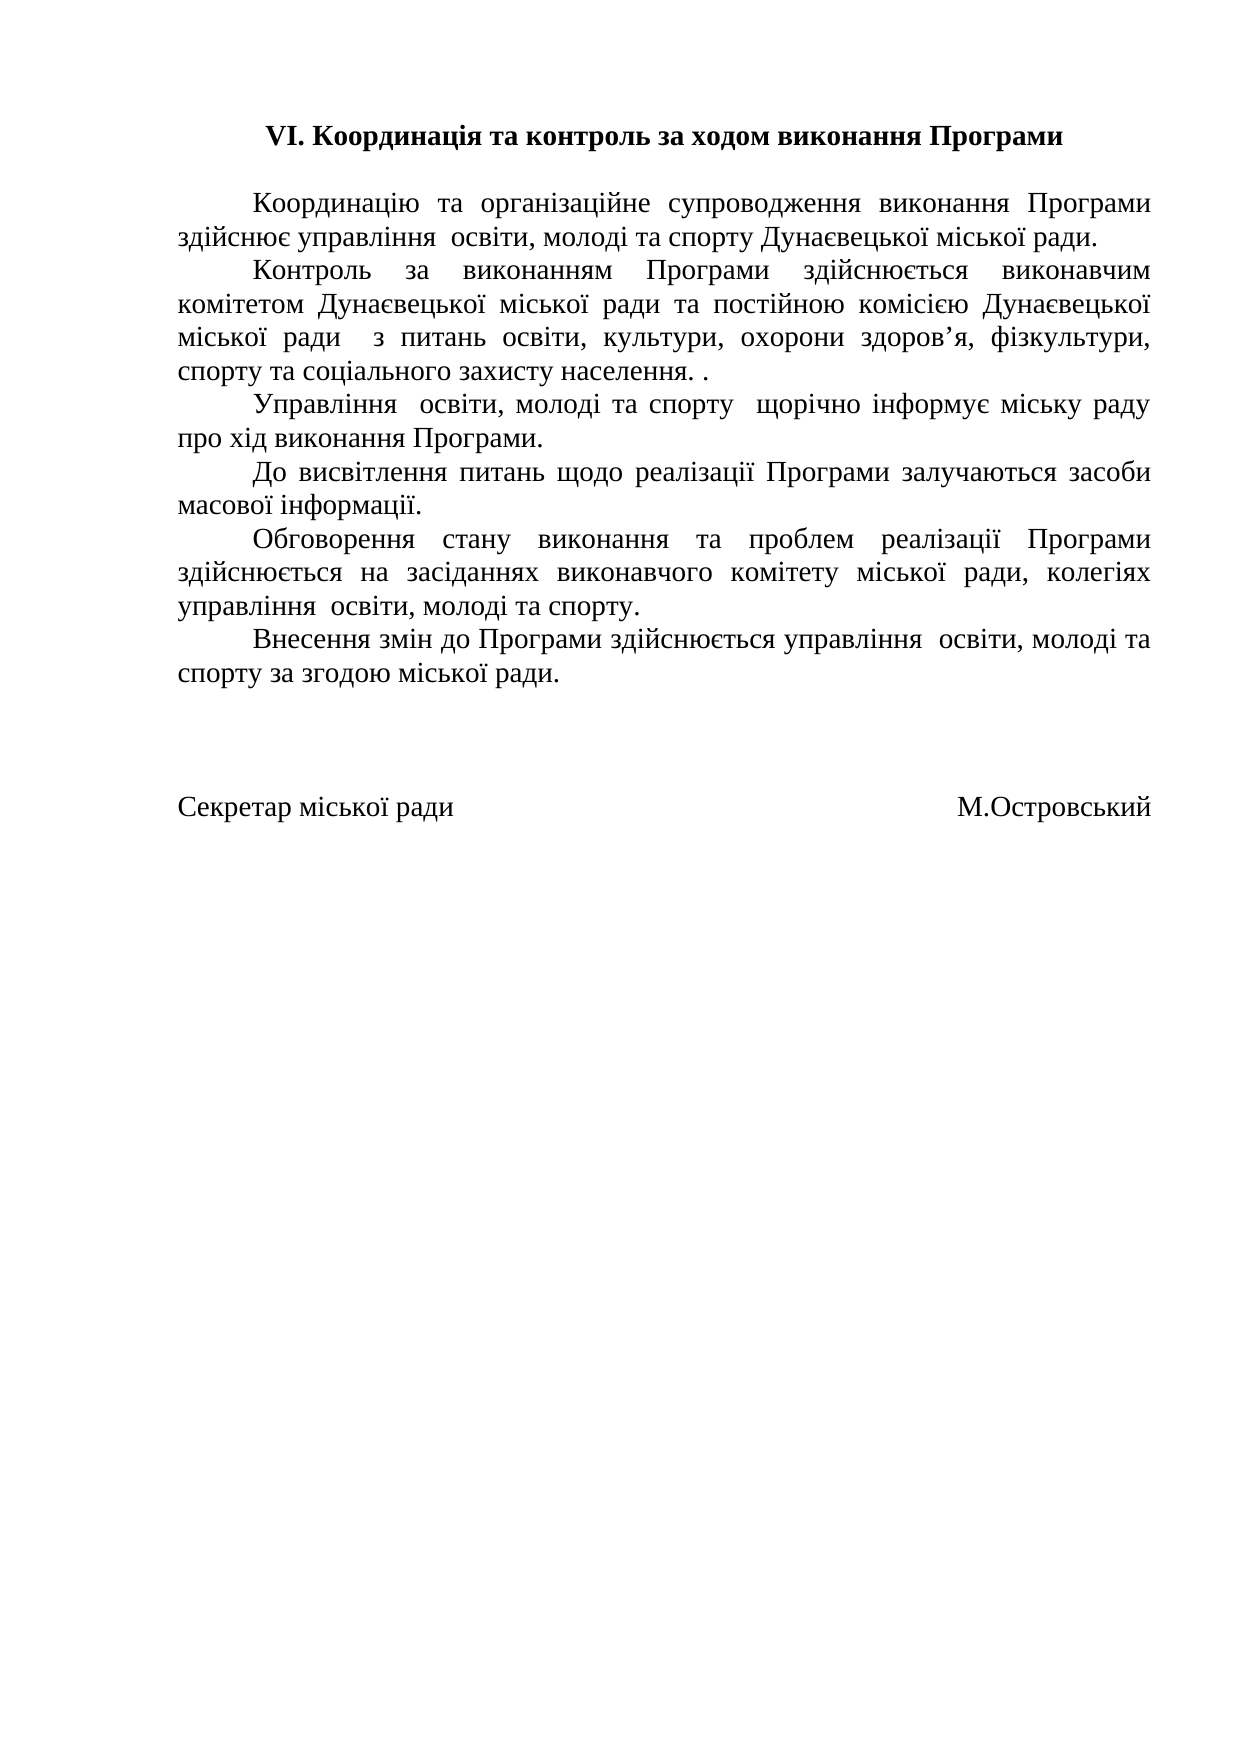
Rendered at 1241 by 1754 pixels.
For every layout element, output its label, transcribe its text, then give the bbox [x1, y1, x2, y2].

title До висвітлення питань щодо реалізації Програми залучаються засоби масової інформації. [177, 454, 1152, 521]
title VІ. Координація та контроль за ходом виконання Програми [177, 118, 1152, 152]
title Управління освіти, молоді та спорту щорічно інформує міську раду про хід виконання Програми. [177, 387, 1152, 454]
title Координацію та організаційне супроводження виконання Програми здійснює управління освіти, молоді та спорту Дунаєвецької міської ради. [177, 185, 1152, 252]
text Секретар міської ради М.Островський [177, 789, 1152, 823]
title Обговорення стану виконання та проблем реалізації Програми здійснюється на засіданнях виконавчого комітету міської ради, колегіях управління освіти, молоді та спорту. [177, 521, 1152, 621]
title Контроль за виконанням Програми здійснюється виконавчим комітетом Дунаєвецької міської ради та постійною комісією Дунаєвецької міської ради з питань освіти, культури, охорони здоров’я, фізкультури, спорту та соціального захисту населення. . [177, 252, 1152, 387]
title Внесення змін до Програми здійснюється управління освіти, молоді та спорту за згодою міської ради. [177, 621, 1152, 688]
